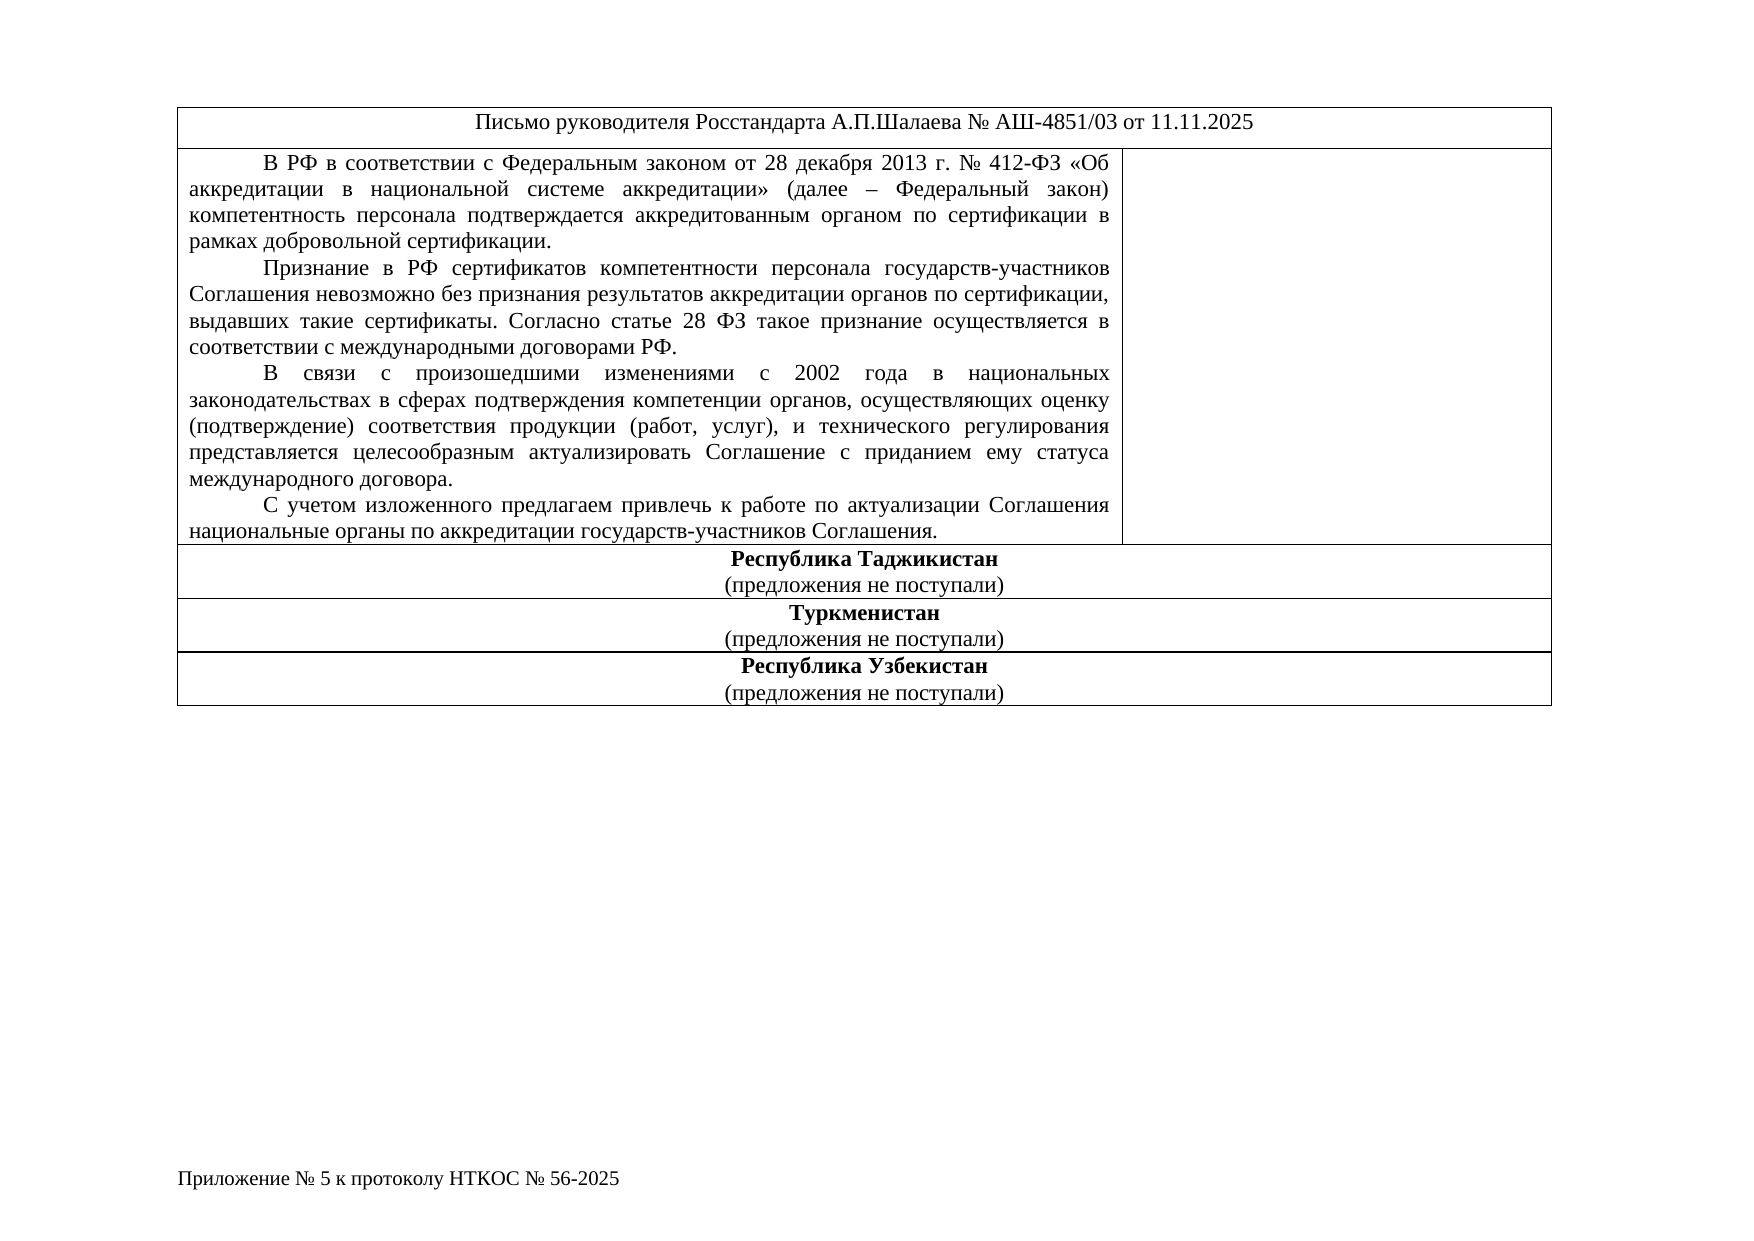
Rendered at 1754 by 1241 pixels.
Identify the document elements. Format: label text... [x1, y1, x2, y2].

table_cell [1123, 149, 1551, 544]
table_cell Письмо руководителя Росстандарта А.П.Шалаева № АШ-4851/03 от 11.11.2025 [178, 108, 1551, 147]
table_cell Туркменистан (предложения не поступали) [178, 599, 1551, 651]
table_cell Республика Узбекистан (предложения не поступали) [178, 653, 1551, 705]
table_cell В РФ в соответствии с Федеральным законом от 28 декабря 2013 г. № 412-ФЗ «Об аккредитации в национальной системе аккредитации» (далее – Федеральный закон) компетентность персонала подтверждается аккредитованным органом по сертификации в рамках добровольной сертификации. Признание в РФ сертификатов компетентности персонала государств-участников Соглашения невозможно без признания результатов аккредитации органов по сертификации, выдавших такие сертификаты. Согласно статье 28 ФЗ такое признание осуществляется в соответствии с международными договорами РФ. В связи с произошедшими изменениями с 2002 года в национальных законодательствах в сферах подтверждения компетенции органов, осуществляющих оценку (подтверждение) соответствия продукции (работ, услуг), и технического регулирования представляется целесообразным актуализировать Соглашение с приданием ему статуса международного договора. С учетом изложенного предлагаем привлечь к работе по актуализации Соглашения национальные органы по аккредитации государств-участников Соглашения. [178, 149, 1122, 544]
table_cell Республика Таджикистан (предложения не поступали) [178, 545, 1551, 598]
